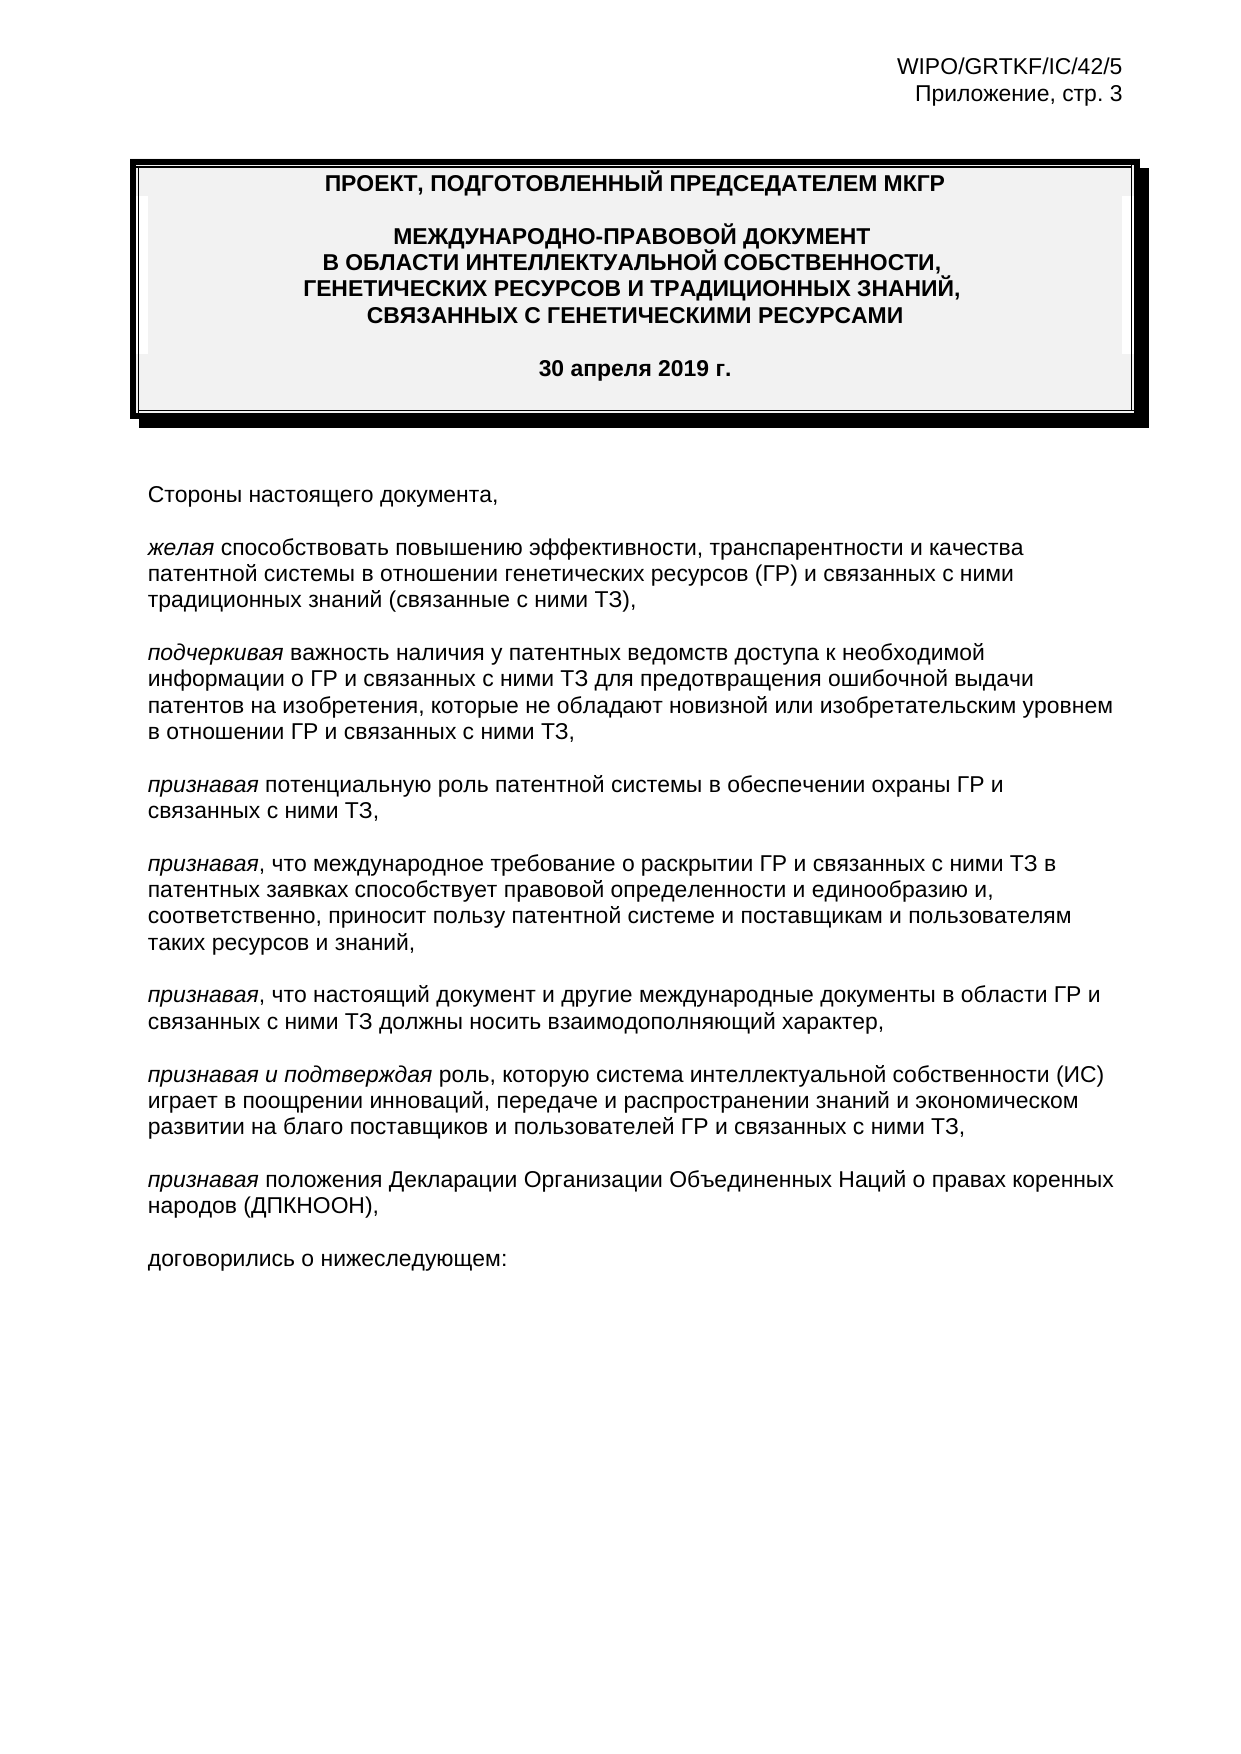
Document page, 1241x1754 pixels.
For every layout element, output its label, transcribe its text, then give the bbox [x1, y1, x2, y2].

text признавая, что международное требование о раскрытии ГР и связанных с ними ТЗ в патентных заявках способствует правовой определенности и единообразию и, соответственно, приносит пользу патентной системе и поставщикам и пользователям таких ресурсов и знаний, [148, 850, 1122, 981]
text признавая и подтверждая роль, которую система интеллектуальной собственности (ИС) играет в поощрении инноваций, передаче и распространении знаний и экономическом развитии на благо поставщиков и пользователей ГР и связанных с ними ТЗ, [148, 1061, 1122, 1139]
text Стороны настоящего документа, [148, 481, 1122, 533]
text признавая положения Декларации Организации Объединенных Наций о правах коренных народов (ДПКНООН), [148, 1166, 1122, 1219]
text признавая, что настоящий документ и другие международные документы в области ГР и связанных с ними ТЗ должны носить взаимодополняющий характер, [148, 981, 1122, 1034]
text 30 апреля 2019 г. [139, 343, 1131, 410]
text ПРОЕКТ, ПОДГОТОВЛЕННЫЙ ПРЕДСЕДАТЕЛЕМ МКГР [139, 168, 1131, 196]
text подчеркивая важность наличия у патентных ведомств доступа к необходимой информации о ГР и связанных с ними ТЗ для предотвращения ошибочной выдачи патентов на изобретения, которые не обладают новизной или изобретательским уровнем в отношении ГР и связанных с ними ТЗ, [148, 639, 1122, 771]
text договорились о нижеследующем: [148, 1245, 1122, 1271]
text МЕЖДУНАРОДНО-ПРАВОВОЙ ДОКУМЕНТ В ОБЛАСТИ ИНТЕЛЛЕКТУАЛЬНОЙ СОБСТВЕННОСТИ, ГЕНЕТИЧЕСКИХ РЕСУРСОВ И ТРАДИЦИОННЫХ ЗНАНИЙ, СВЯЗАННЫХ С ГЕНЕТИЧЕСКИМИ РЕСУРСАМИ [148, 223, 1122, 328]
text признавая потенциальную роль патентной системы в обеспечении охраны ГР и связанных с ними ТЗ, [148, 771, 1122, 823]
text желая способствовать повышению эффективности, транспарентности и качества патентной системы в отношении генетических ресурсов (ГР) и связанных с ними традиционных знаний (связанные с ними ТЗ), [148, 533, 1122, 639]
